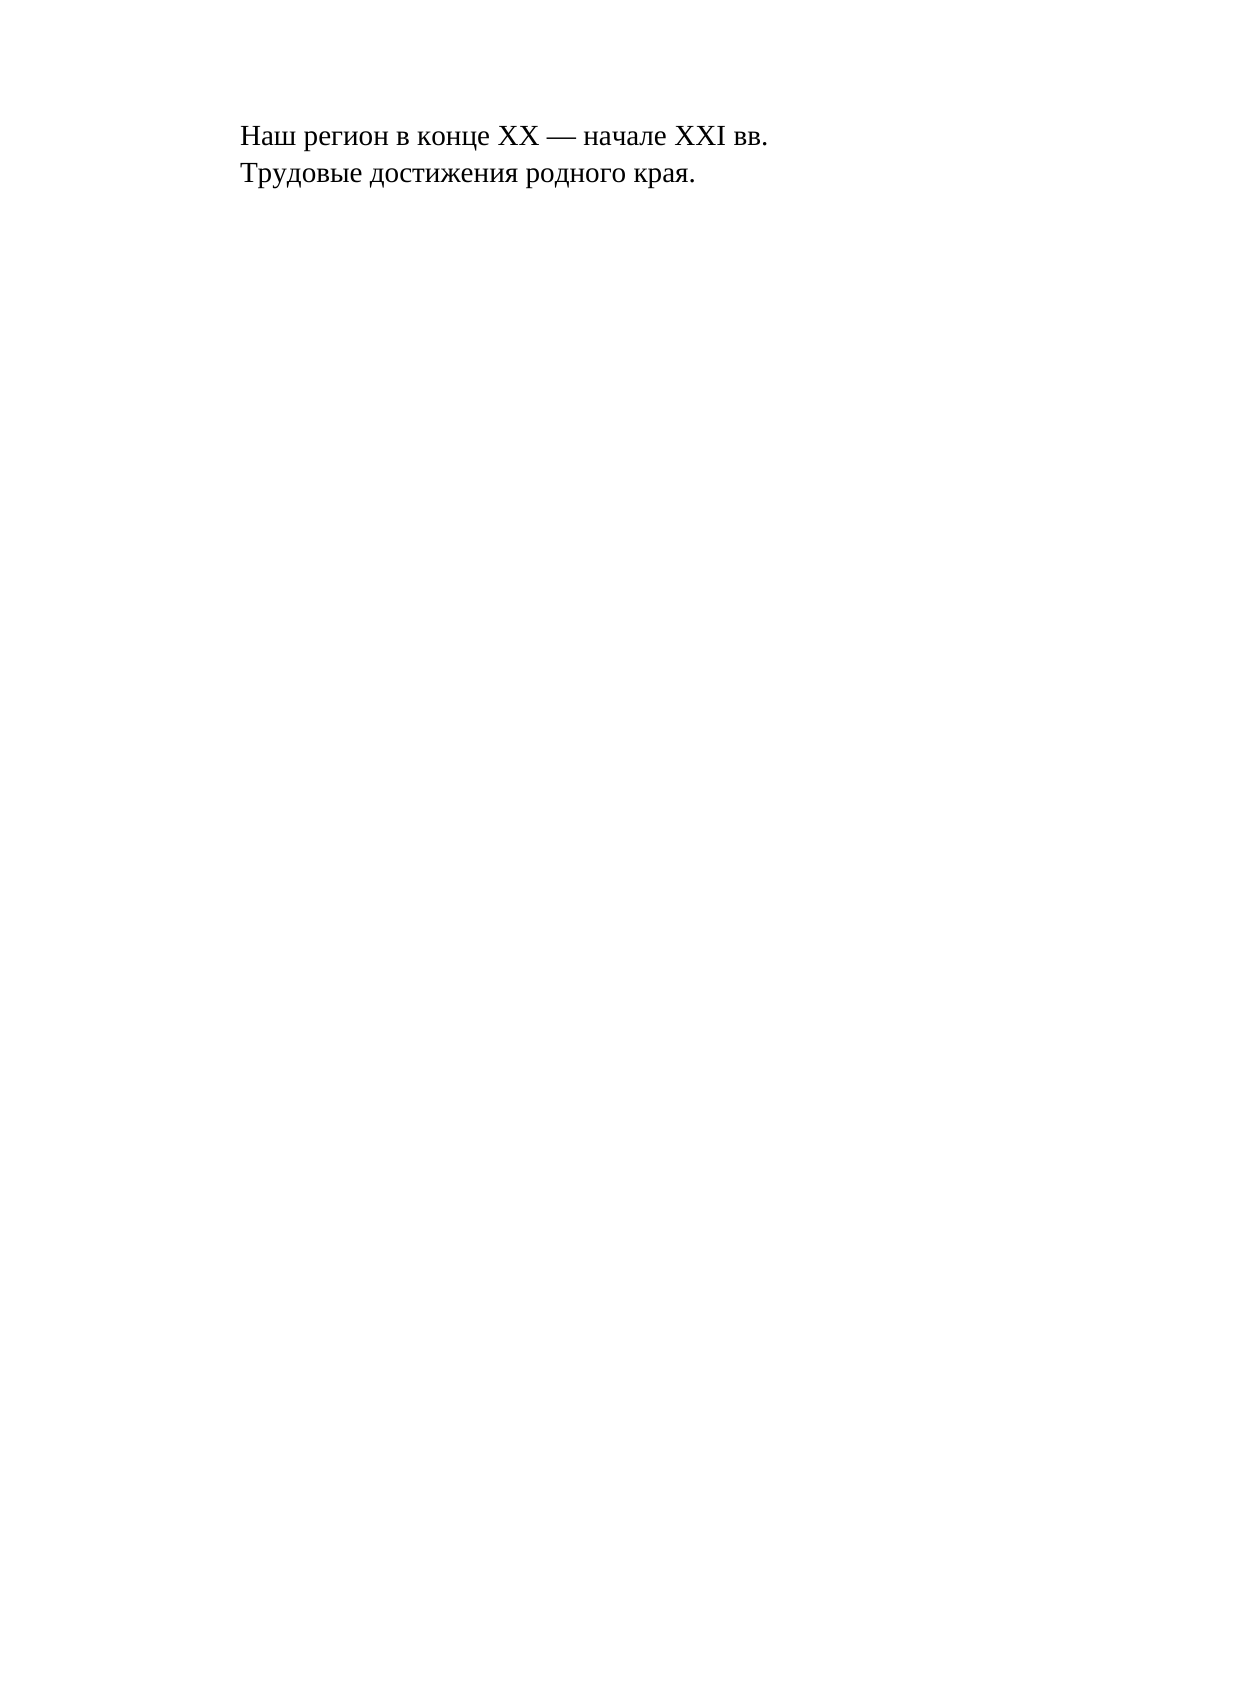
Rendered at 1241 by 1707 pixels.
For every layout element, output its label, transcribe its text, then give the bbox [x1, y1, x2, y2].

text Трудовые достижения родного края. [177, 155, 1152, 188]
text Наш регион в конце XX — начале XXI вв. [177, 118, 1152, 152]
